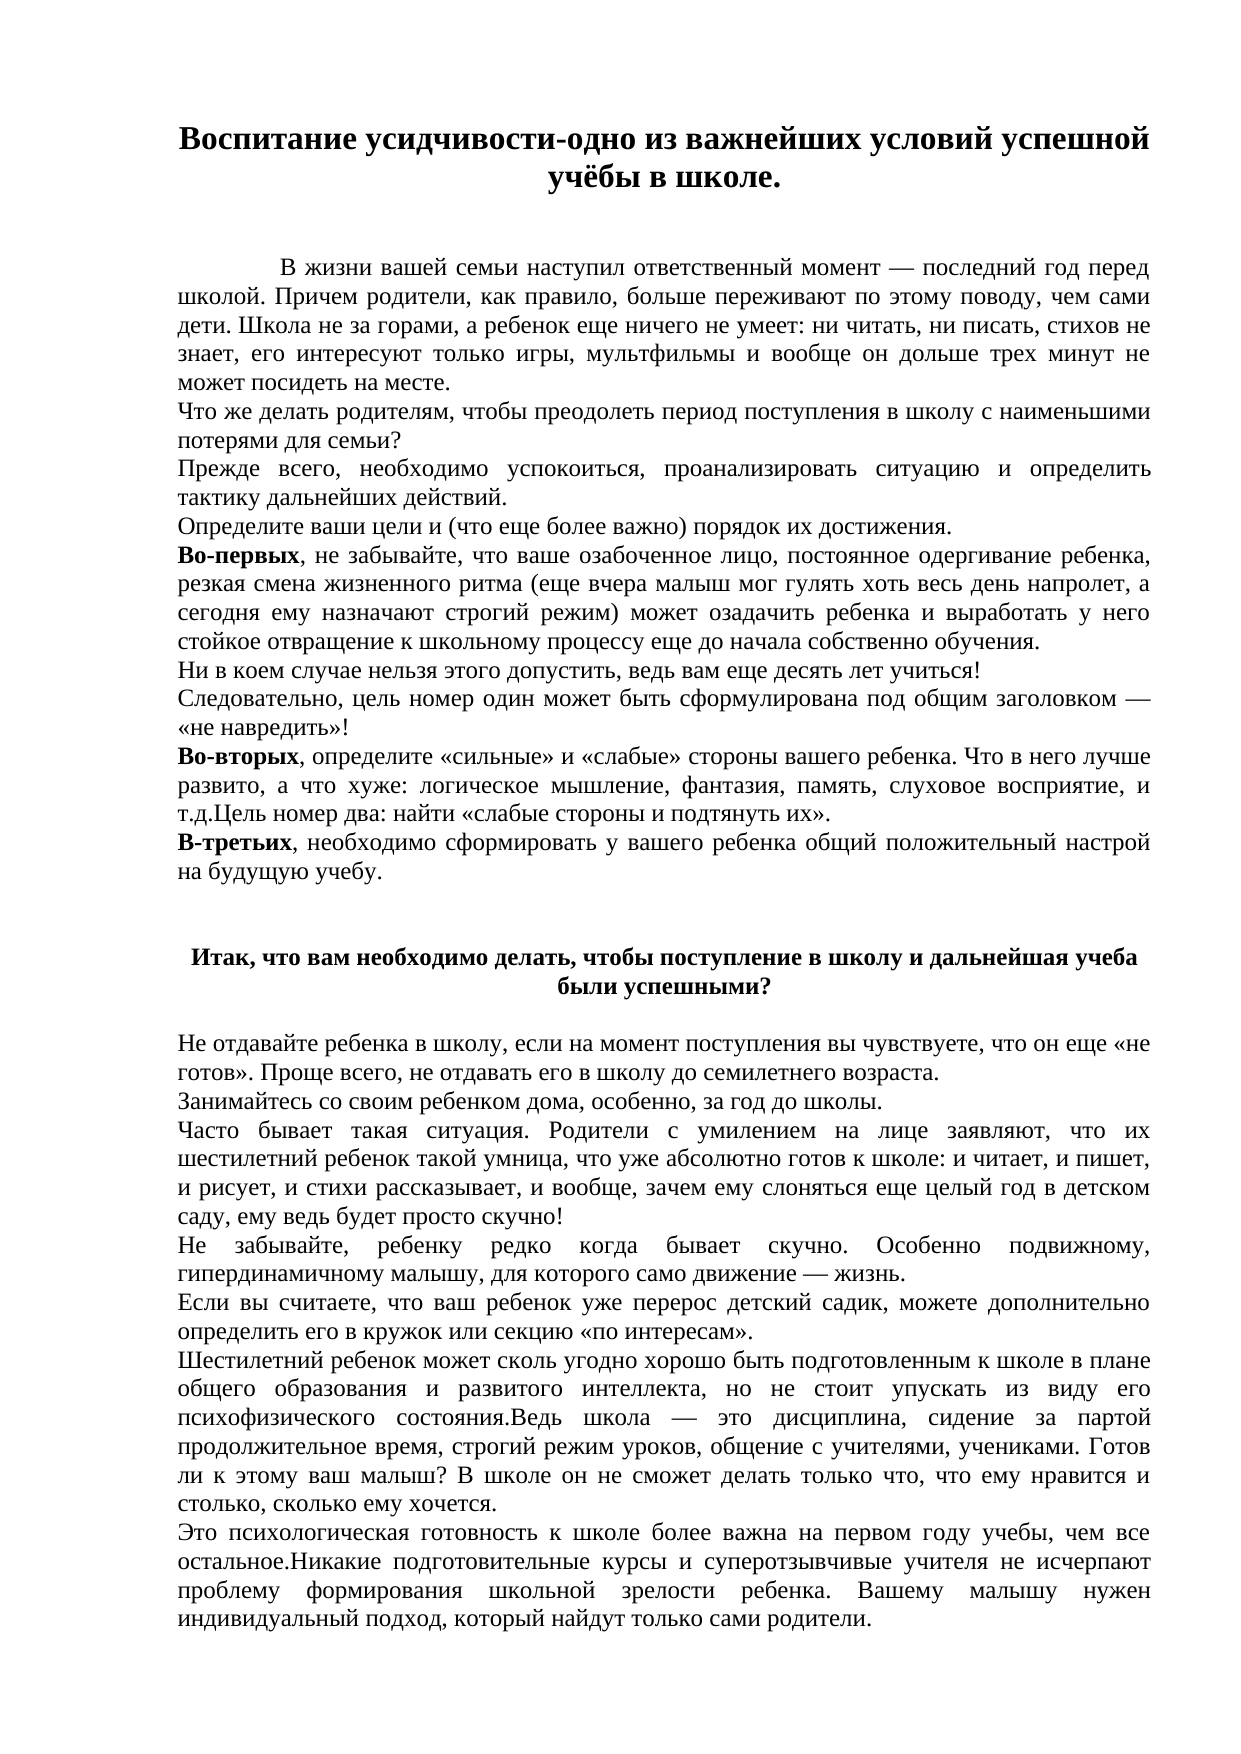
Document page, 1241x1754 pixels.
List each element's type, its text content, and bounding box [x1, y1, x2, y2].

text Часто бывает такая ситуация. Родители с умилением на лице заявляют, что их шестилетний ребенок такой умница, что уже абсолютно готов к школе: и читает, и пишет, и рисует, и стихи рассказывает, и вообще, зачем ему слоняться еще целый год в детском саду, ему ведь будет просто скучно! [177, 1115, 1152, 1230]
text Что же делать родителям, чтобы преодолеть период поступления в школу с наименьшими потерями для семьи? [177, 396, 1152, 453]
text Не забывайте, ребенку редко когда бывает скучно. Особенно подвижному, гипердинамичному малышу, для которого само движение — жизнь. [177, 1230, 1152, 1287]
text Воспитание усидчивости-одно из важнейших условий успешной учёбы в школе. [177, 118, 1152, 195]
text Это психологическая готовность к школе более важна на первом году учебы, чем все остальное.Никакие подготовительные курсы и суперотзывчивые учителя не исчерпают проблему формирования школьной зрелости ребенка. Вашему малышу нужен индивидуальный подход, который найдут только сами родители. [177, 1517, 1152, 1632]
text В-третьих, необходимо сформировать у вашего ребенка общий положительный настрой на будущую учебу. [177, 827, 1152, 885]
text Если вы считаете, что ваш ребенок уже перерос детский садик, можете дополнительно определить его в кружок или секцию «по интересам». [177, 1287, 1152, 1345]
text Следовательно, цель номер один может быть сформулирована под общим заголовком — «не навредить»! [177, 683, 1152, 741]
text В жизни вашей семьи наступил ответственный момент — последний год перед школой. Причем родители, как правило, больше переживают по этому поводу, чем сами дети. Школа не за горами, а ребенок еще ничего не умеет: ни читать, ни писать, стихов не знает, его интересуют только игры, мультфильмы и вообще он дольше трех минут не может посидеть на месте. [177, 252, 1152, 396]
text Занимайтесь со своим ребенком дома, особенно, за год до школы. [177, 1086, 1152, 1115]
text Во-первых, не забывайте, что ваше озабоченное лицо, постоянное одергивание ребенка, резкая смена жизненного ритма (еще вчера малыш мог гулять хоть весь день напролет, а сегодня ему назначают строгий режим) может озадачить ребенка и выработать у него стойкое отвращение к школьному процессу еще до начала собственно обучения. [177, 540, 1152, 655]
text Определите ваши цели и (что еще более важно) порядок их достижения. [177, 511, 1152, 540]
text Во-вторых, определите «сильные» и «слабые» стороны вашего ребенка. Что в него лучше развито, а что хуже: логическое мышление, фантазия, память, слуховое восприятие, и т.д.Цель номер два: найти «слабые стороны и подтянуть их». [177, 741, 1152, 827]
text Шестилетний ребенок может сколь угодно хорошо быть подготовленным к школе в плане общего образования и развитого интеллекта, но не стоит упускать из виду его психофизического состояния.Ведь школа — это дисциплина, сидение за партой продолжительное время, строгий режим уроков, общение с учителями, учениками. Готов ли к этому ваш малыш? В школе он не сможет делать только что, что ему нравится и столько, сколько ему хочется. [177, 1345, 1152, 1517]
text Ни в коем случае нельзя этого допустить, ведь вам еще десять лет учиться! [177, 655, 1152, 683]
text Не отдавайте ребенка в школу, если на момент поступления вы чувствуете, что он еще «не готов». Проще всего, не отдавать его в школу до семилетнего возраста. [177, 1028, 1152, 1086]
text Прежде всего, необходимо успокоиться, проанализировать ситуацию и определить тактику дальнейших действий. [177, 453, 1152, 511]
text Итак, что вам необходимо делать, чтобы поступление в школу и дальнейшая учеба были успешными? [177, 942, 1152, 1000]
